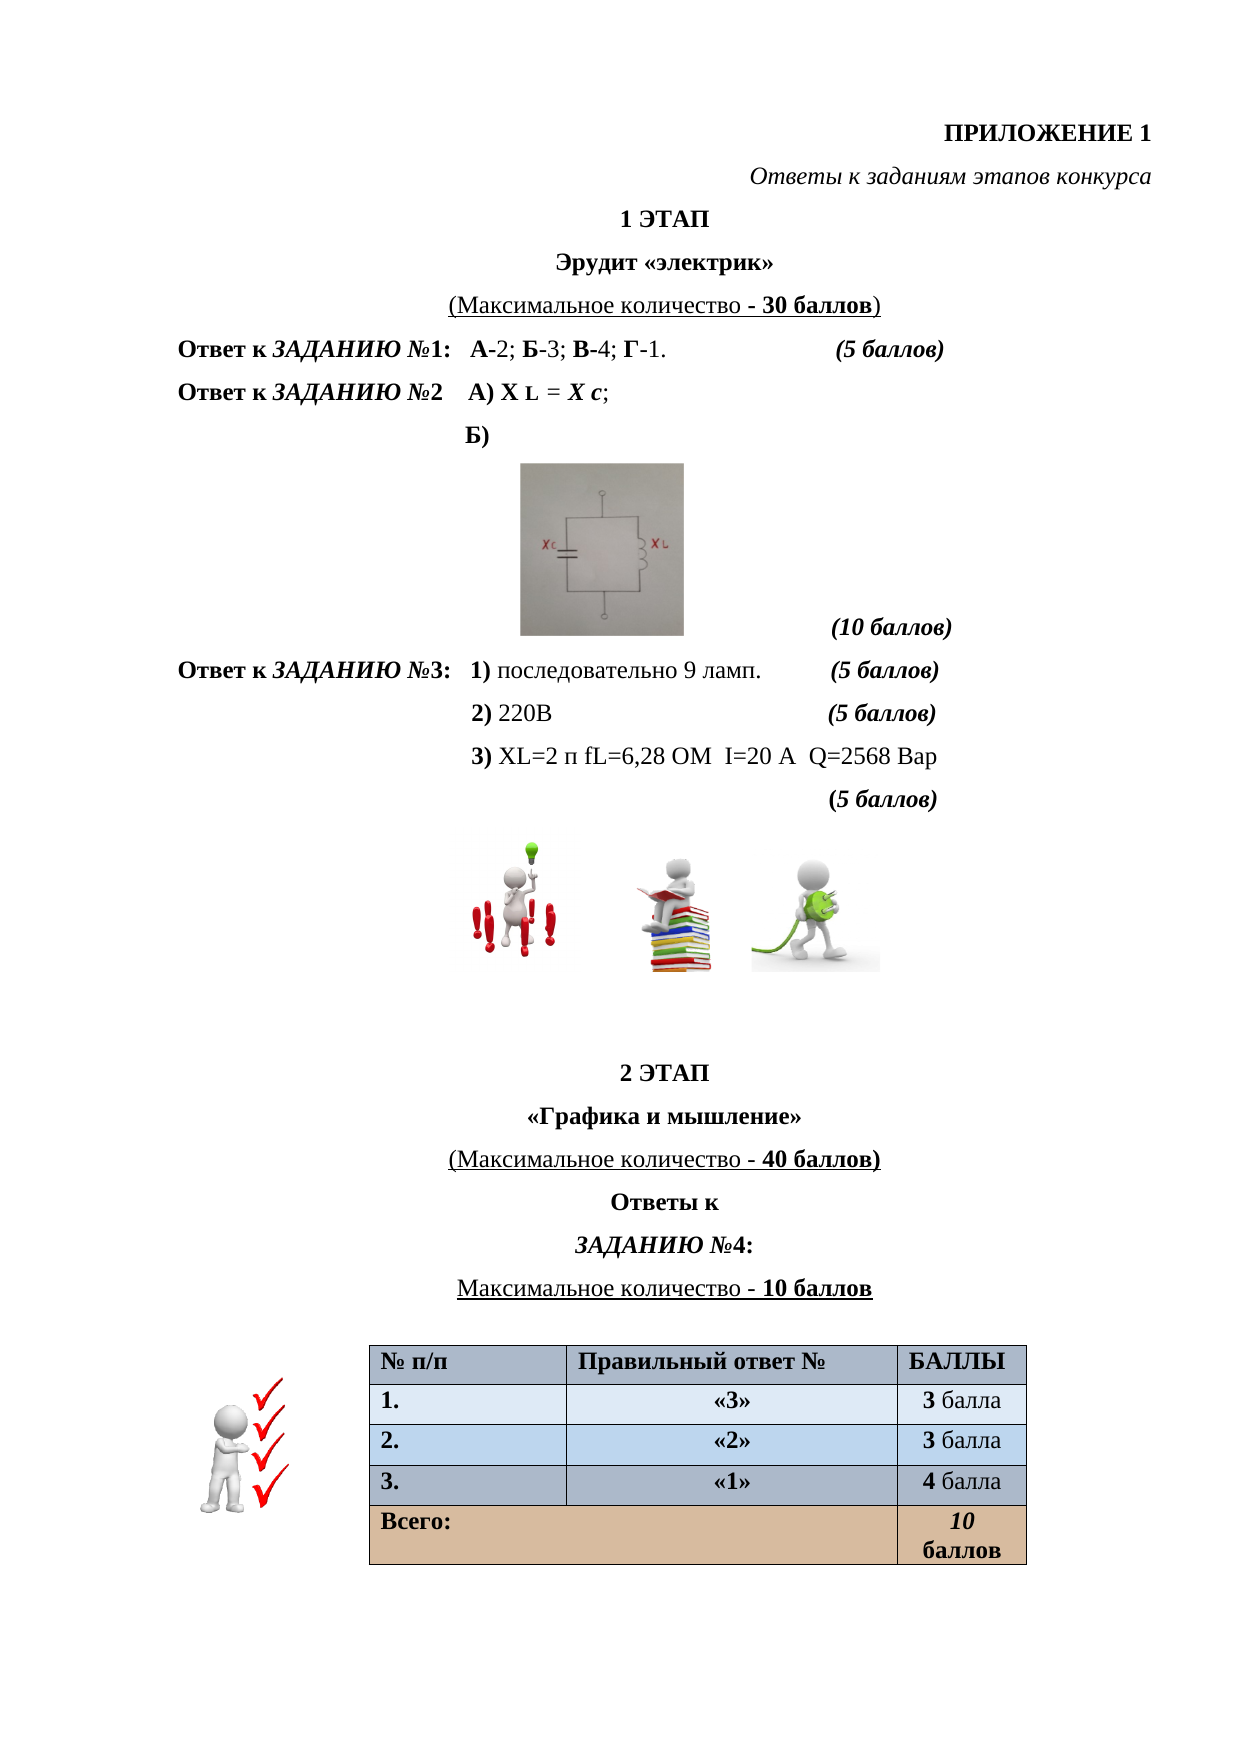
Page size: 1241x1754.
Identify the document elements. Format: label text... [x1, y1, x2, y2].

table_cell «1» [567, 1466, 897, 1505]
text Ответ к ЗАДАНИЮ №1: А-2; Б-3; В-4; Г-1. (5 баллов) [177, 334, 1152, 362]
table_cell 3 балла [898, 1425, 1026, 1465]
text (5 баллов) [177, 784, 1152, 813]
text ПРИЛОЖЕНИЕ 1 [177, 118, 1152, 147]
text 2 ЭТАП [177, 1058, 1152, 1086]
table_cell 1. [370, 1385, 566, 1424]
text (Максимальное количество - 40 баллов) [177, 1144, 1152, 1173]
text Максимальное количество - 10 баллов [177, 1273, 1152, 1302]
text ЗАДАНИЮ №4: [177, 1230, 1152, 1259]
table_cell 3 балла [898, 1385, 1026, 1424]
text Ответ к ЗАДАНИЮ №2 А) X L = X c; [177, 377, 1152, 406]
table_cell 3. [370, 1466, 566, 1505]
text (10 баллов) [177, 463, 1152, 641]
table_header БАЛЛЫ [898, 1346, 1026, 1384]
table_cell Всего: [370, 1506, 897, 1564]
table_header Правильный ответ № [567, 1346, 897, 1384]
text Ответы к заданиям этапов конкурса [177, 161, 1152, 190]
table_cell 10 баллов [898, 1506, 1026, 1564]
text 2) 220В (5 баллов) [177, 698, 1152, 727]
picture [448, 827, 881, 972]
text «Графика и мышление» [177, 1101, 1152, 1129]
picture [177, 1373, 321, 1518]
table_header № п/п [370, 1346, 566, 1384]
text 3) ХL=2 п fL=6,28 ОМ I=20 A Q=2568 Вар [177, 741, 1152, 770]
table_cell 4 балла [898, 1466, 1026, 1505]
table_cell «2» [567, 1425, 897, 1465]
picture [521, 464, 683, 635]
text Эрудит «электрик» [177, 247, 1152, 276]
text 1 ЭТАП [177, 204, 1152, 233]
table_cell «3» [567, 1385, 897, 1424]
text (Максимальное количество - 30 баллов) [177, 291, 1152, 319]
table_cell 2. [370, 1425, 566, 1465]
text Ответы к [177, 1187, 1152, 1216]
text Ответ к ЗАДАНИЮ №3: 1) последовательно 9 ламп. (5 баллов) [177, 655, 1152, 684]
text Б) [177, 420, 1152, 449]
